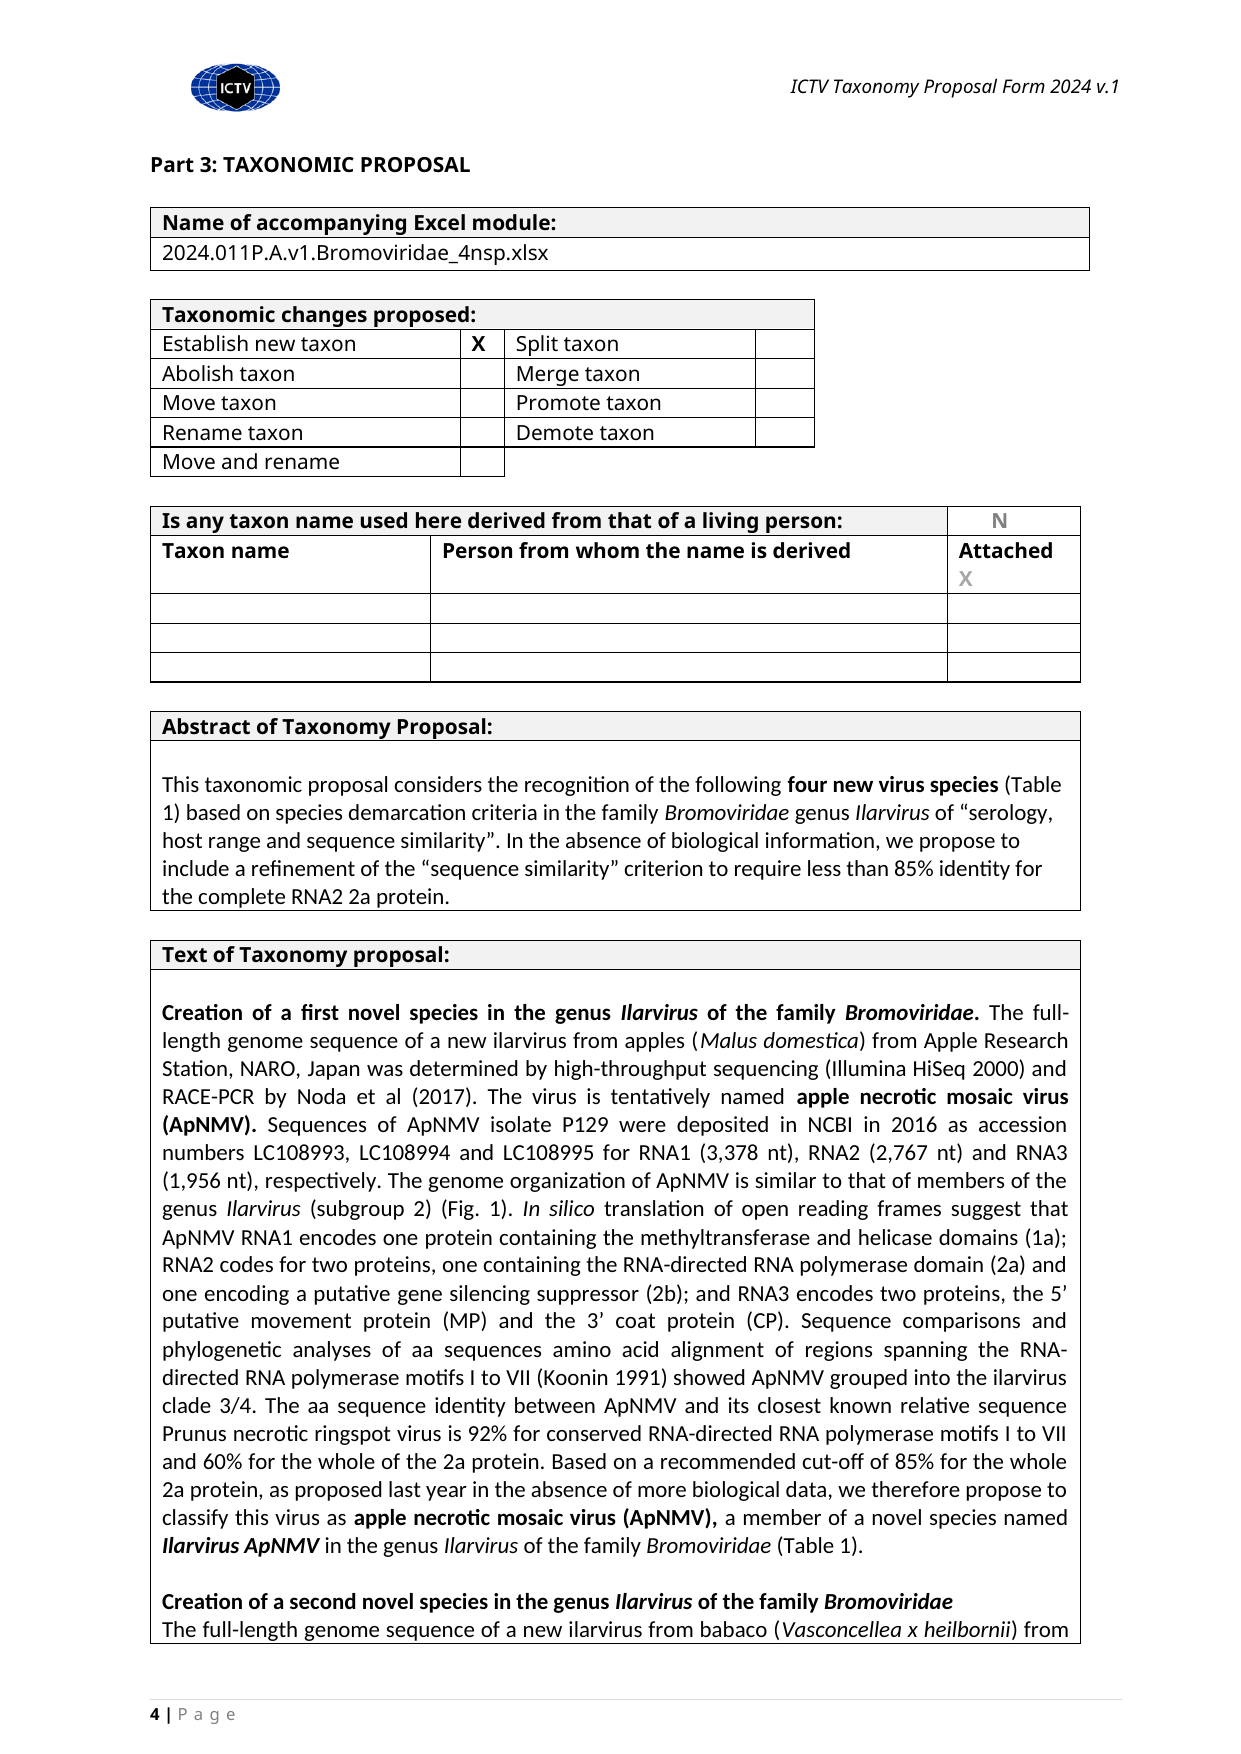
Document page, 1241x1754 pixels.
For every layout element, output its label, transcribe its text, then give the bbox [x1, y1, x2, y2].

table_cell Rename taxon [151, 418, 460, 446]
table_cell [756, 359, 814, 387]
table_cell [756, 418, 814, 446]
table_cell Demote taxon [505, 418, 755, 446]
table_cell X [461, 330, 504, 358]
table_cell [151, 970, 1080, 1643]
table_cell 2024.011P.A.v1.Bromoviridae_4nsp.xlsx [151, 238, 1089, 269]
table_header Abstract of Taxonomy Proposal: [151, 712, 1080, 740]
table_cell [151, 624, 430, 652]
table_cell [948, 624, 1080, 652]
table_cell [431, 624, 947, 652]
text Part 3: TAXONOMIC PROPOSAL [150, 150, 1122, 178]
table_header Name of accompanying Excel module: [151, 208, 1089, 237]
table_cell Taxon name [151, 536, 430, 593]
table_cell Person from whom the name is derived [431, 536, 947, 593]
table_cell [756, 389, 814, 417]
table_cell [461, 418, 504, 446]
table_cell [461, 359, 504, 387]
table_cell Move and rename [151, 448, 460, 476]
table_header Taxonomic changes proposed: [151, 300, 814, 328]
table_cell Merge taxon [505, 359, 755, 387]
table_cell [756, 330, 814, 358]
table_cell [431, 594, 947, 622]
table_cell [461, 448, 504, 476]
table_cell Move taxon [151, 389, 460, 417]
picture [190, 56, 282, 113]
table_header Is any taxon name used here derived from that of a living person: [151, 507, 947, 535]
table_cell [431, 653, 947, 681]
table_cell [151, 594, 430, 622]
table_cell [948, 594, 1080, 622]
table_cell Abolish taxon [151, 359, 460, 387]
table_cell This taxonomic proposal considers the recognition of the following four new virus species (Table 1) based on species demarcation criteria in the family Bromoviridae genus Ilarvirus of “serology, host range and sequence similarity”. In the absence of biological information, we propose to include a refinement of the “sequence similarity” criterion to require less than 85% identity for the complete RNA2 2a protein. [151, 741, 1080, 910]
table_cell [151, 653, 430, 681]
table_header Text of Taxonomy proposal: [151, 941, 1080, 969]
table_cell Split taxon [505, 330, 755, 358]
table_cell [948, 653, 1080, 681]
table_header N [948, 507, 1080, 535]
table_cell [461, 389, 504, 417]
table_cell Establish new taxon [151, 330, 460, 358]
table_cell Promote taxon [505, 389, 755, 417]
table_cell Attached X [948, 536, 1080, 593]
